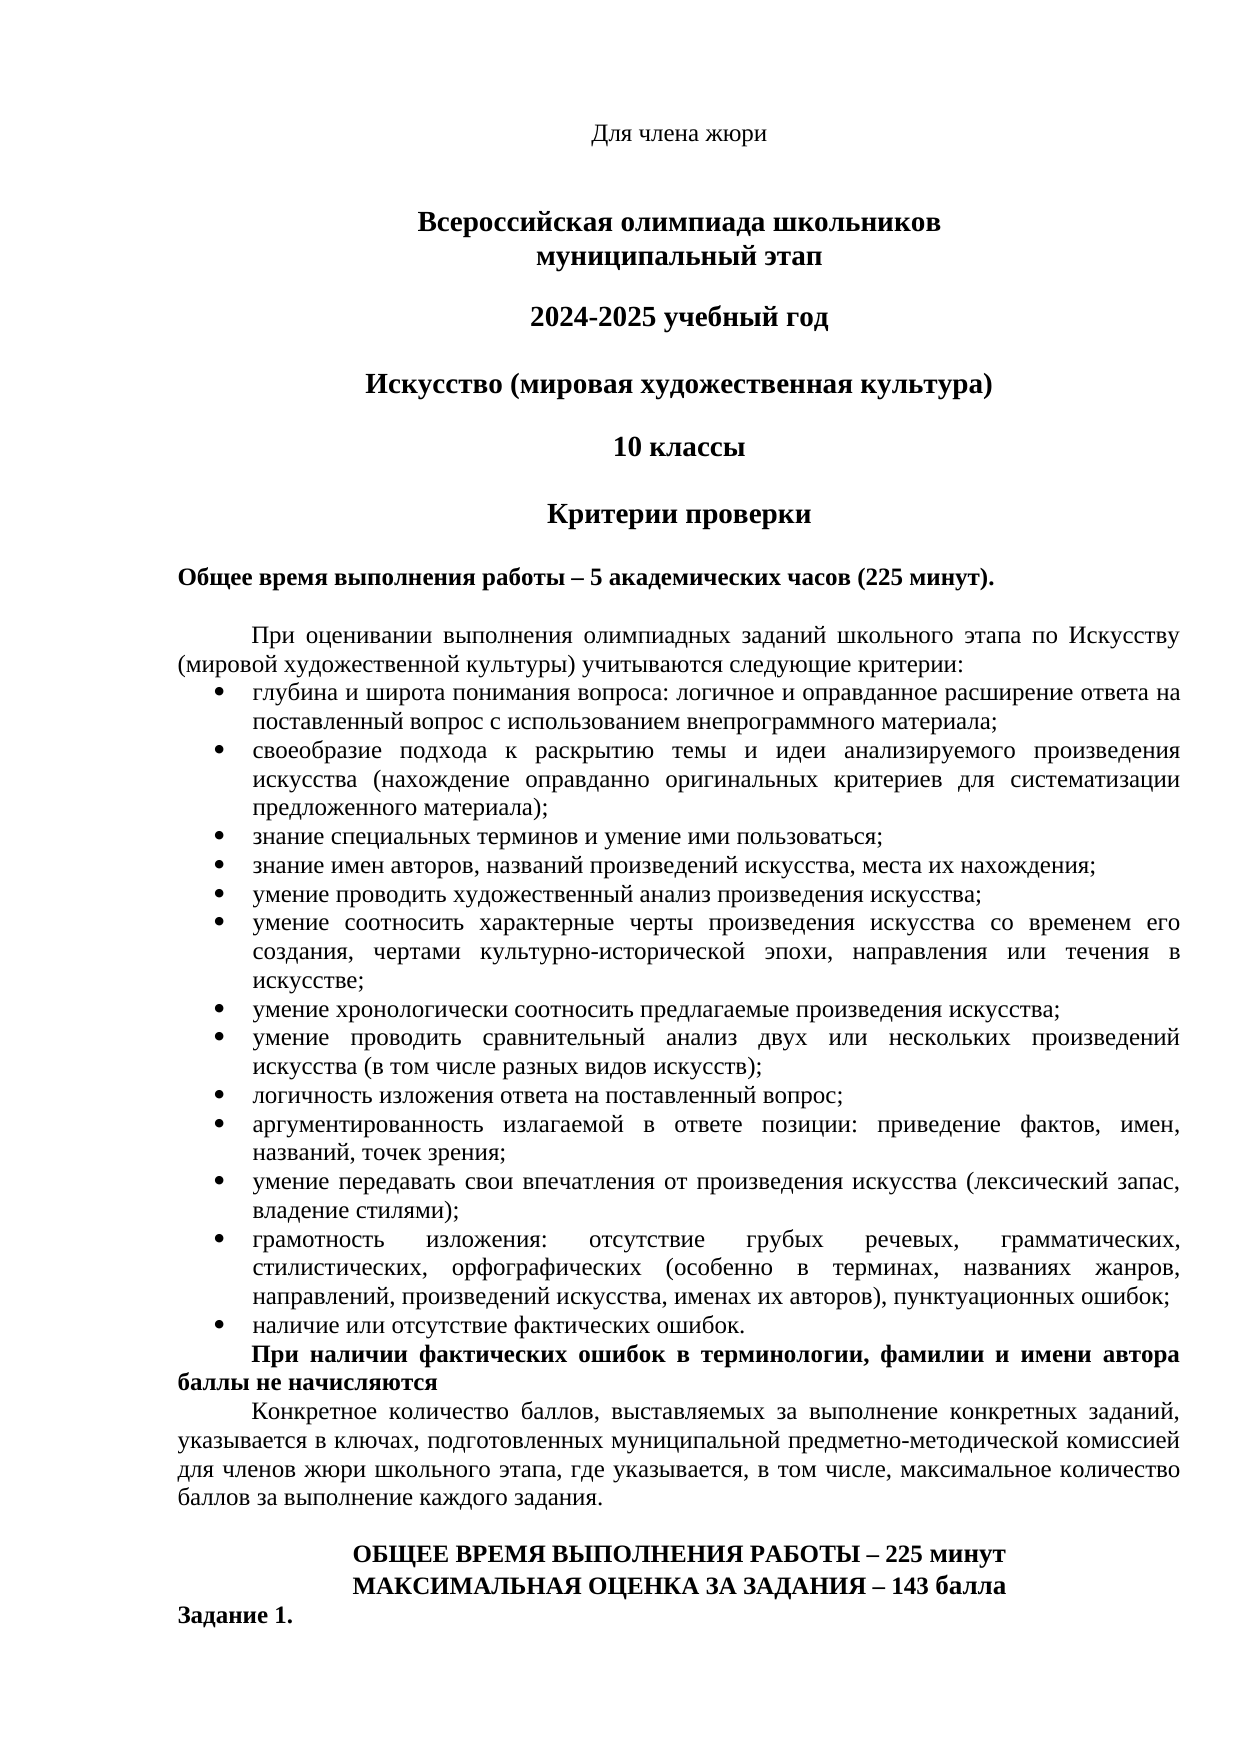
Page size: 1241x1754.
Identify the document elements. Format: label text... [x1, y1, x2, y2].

text 10 классы [177, 429, 1181, 462]
list умение проводить художественный анализ произведения искусства; [215, 879, 1181, 907]
text МАКСИМАЛЬНАЯ ОЦЕНКА ЗА ЗАДАНИЯ – 143 балла [177, 1569, 1181, 1600]
list наличие или отсутствие фактических ошибок. [215, 1310, 1181, 1339]
text Задание 1. [177, 1600, 1181, 1629]
text Общее время выполнения работы – 5 академических часов (225 минут). [177, 562, 1181, 591]
list умение проводить сравнительный анализ двух или нескольких произведений искусства (в том числе разных видов искусств); [215, 1022, 1181, 1080]
text Искусство (мировая художественная культура) [177, 367, 1181, 400]
text При наличии фактических ошибок в терминологии, фамилии и имени автора баллы не начисляются [177, 1339, 1181, 1396]
text Конкретное количество баллов, выставляемых за выполнение конкретных заданий, указывается в ключах, подготовленных муниципальной предметно-методической комиссией для членов жюри школьного этапа, где указывается, в том числе, максимальное количество баллов за выполнение каждого задания. [177, 1396, 1181, 1511]
list аргументированность излагаемой в ответе позиции: приведение фактов, имен, названий, точек зрения; [215, 1109, 1181, 1166]
text Всероссийская олимпиада школьников [177, 204, 1181, 238]
list своеобразие подхода к раскрытию темы и идеи анализируемого произведения искусства (нахождение оправданно оригинальных критериев для систематизации предложенного материала); [215, 735, 1181, 821]
text При оценивании выполнения олимпиадных заданий школьного этапа по Искусству (мировой художественной культуры) учитываются следующие критерии: [177, 620, 1181, 677]
text муниципальный этап [177, 238, 1181, 271]
list умение хронологически соотносить предлагаемые произведения искусства; [215, 994, 1181, 1022]
list умение передавать свои впечатления от произведения искусства (лексический запас, владение стилями); [215, 1166, 1181, 1224]
list знание имен авторов, названий произведений искусства, места их нахождения; [215, 850, 1181, 879]
text ОБЩЕЕ ВРЕМЯ ВЫПОЛНЕНИЯ РАБОТЫ – 225 минут [177, 1538, 1181, 1569]
list умение соотносить характерные черты произведения искусства со временем его создания, чертами культурно-исторической эпохи, направления или течения в искусстве; [215, 907, 1181, 994]
text Для члена жюри [177, 118, 1181, 147]
text 2024-2025 учебный год [177, 299, 1181, 333]
list знание специальных терминов и умение ими пользоваться; [215, 821, 1181, 850]
list логичность изложения ответа на поставленный вопрос; [215, 1080, 1181, 1109]
list глубина и широта понимания вопроса: логичное и оправданное расширение ответа на поставленный вопрос с использованием внепрограммного материала; [215, 677, 1181, 735]
text Критерии проверки [177, 496, 1181, 529]
list грамотность изложения: отсутствие грубых речевых, грамматических, стилистических, орфографических (особенно в терминах, названиях жанров, направлений, произведений искусства, именах их авторов), пунктуационных ошибок; [215, 1224, 1181, 1310]
